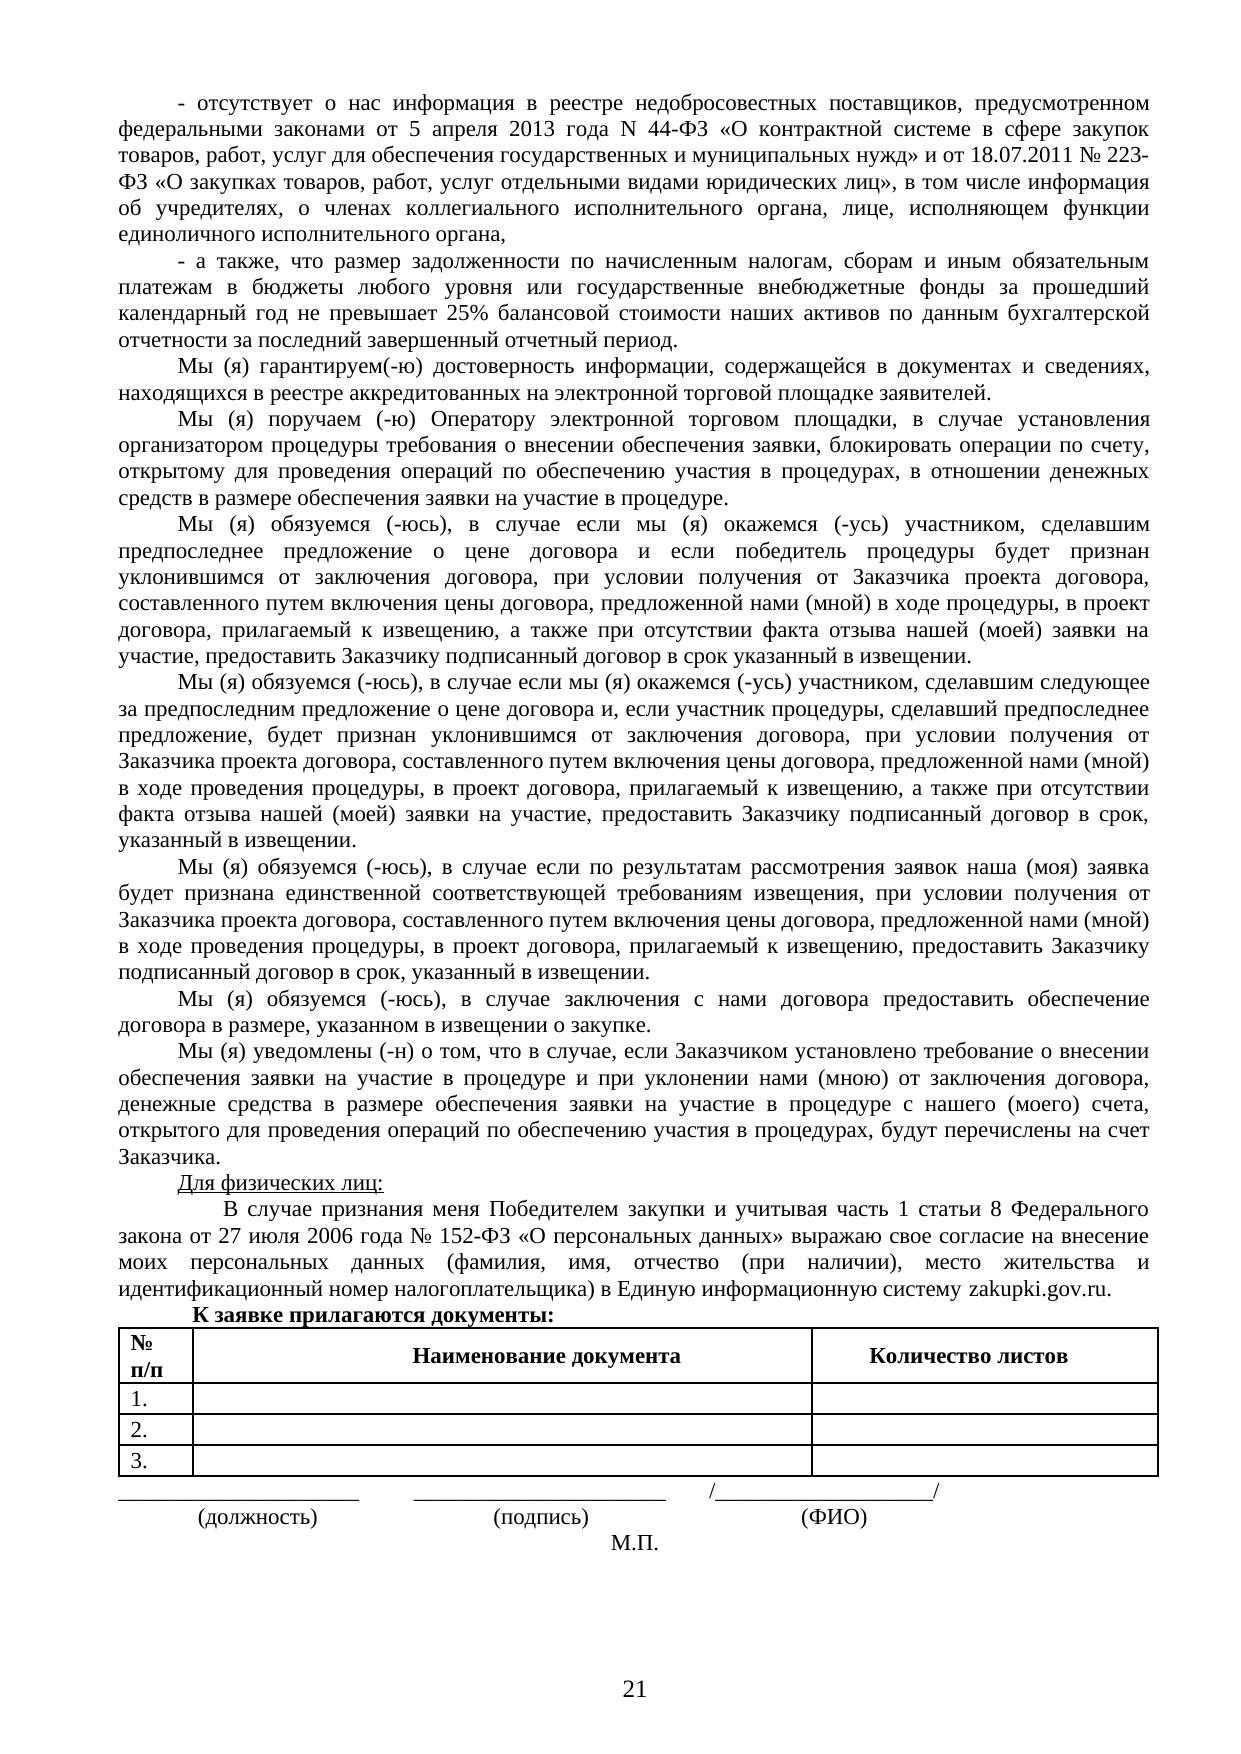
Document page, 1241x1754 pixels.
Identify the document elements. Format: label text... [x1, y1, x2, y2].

table_header Количество листов [813, 1329, 1157, 1382]
table_cell [194, 1446, 811, 1474]
list - отсутствует о нас информация в реестре недобросовестных поставщиков, предусмотренном федеральными законами от 5 апреля 2013 года N 44-ФЗ «О контрактной системе в сфере закупок товаров, работ, услуг для обеспечения государственных и муниципальных нужд» и от 18.07.2011 № 223-ФЗ «О закупках товаров, работ, услуг отдельными видами юридических лиц», в том числе информация об учредителях, о членах коллегиального исполнительного органа, лице, исполняющем функции единоличного исполнительного органа, [118, 89, 1152, 247]
table_cell [813, 1384, 1157, 1413]
text Мы (я) уведомлены (-н) о том, что в случае, если Заказчиком установлено требование о внесении обеспечения заявки на участие в процедуре и при уклонении нами (мною) от заключения договора, денежные средства в размере обеспечения заявки на участие в процедуре с нашего (моего) счета, открытого для проведения операций по обеспечению участия в процедурах, будут перечислены на счет Заказчика. [118, 1037, 1152, 1169]
text Мы (я) поручаем (-ю) Оператору электронной торговом площадки, в случае установления организатором процедуры требования о внесении обеспечения заявки, блокировать операции по счету, открытому для проведения операций по обеспечению участия в процедурах, в отношении денежных средств в размере обеспечения заявки на участие в процедуре. [118, 405, 1152, 510]
table_cell 2. [120, 1415, 192, 1444]
text К заявке прилагаются документы: [118, 1301, 1152, 1327]
table_header № п/п [120, 1329, 192, 1382]
table_cell [194, 1384, 811, 1413]
text Мы (я) обязуемся (-юсь), в случае если мы (я) окажемся (-усь) участником, сделавшим предпоследнее предложение о цене договора и если победитель процедуры будет признан уклонившимся от заключения договора, при условии получения от Заказчика проекта договора, составленного путем включения цены договора, предложенной нами (мной) в ходе процедуры, в проект договора, прилагаемый к извещению, а также при отсутствии факта отзыва нашей (моей) заявки на участие, предоставить Заказчику подписанный договор в срок указанный в извещении. [118, 510, 1152, 668]
table_cell 1. [120, 1384, 192, 1413]
text Мы (я) гарантируем(-ю) достоверность информации, содержащейся в документах и сведениях, находящихся в реестре аккредитованных на электронной торговой площадке заявителей. [118, 352, 1152, 405]
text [118, 1529, 1152, 1556]
text Мы (я) обязуемся (-юсь), в случае заключения с нами договора предоставить обеспечение договора в размере, указанном в извещении о закупке. [118, 985, 1152, 1037]
table_cell 3. [120, 1446, 192, 1474]
table_cell [194, 1415, 811, 1444]
table_header Наименование документа [194, 1329, 811, 1382]
text Для физических лиц: [118, 1169, 1152, 1196]
text - а также, что размер задолженности по начисленным налогам, сборам и иным обязательным платежам в бюджеты любого уровня или государственные внебюджетные фонды за прошедший календарный год не превышает 25% балансовой стоимости наших активов по данным бухгалтерской отчетности за последний завершенный отчетный период. [118, 247, 1152, 352]
text Мы (я) обязуемся (-юсь), в случае если мы (я) окажемся (-усь) участником, сделавшим следующее за предпоследним предложение о цене договора и, если участник процедуры, сделавший предпоследнее предложение, будет признан уклонившимся от заключения договора, при условии получения от Заказчика проекта договора, составленного путем включения цены договора, предложенной нами (мной) в ходе проведения процедуры, в проект договора, прилагаемый к извещению, а также при отсутствии факта отзыва нашей (моей) заявки на участие, предоставить Заказчику подписанный договор в срок, указанный в извещении. [118, 668, 1152, 853]
text _____________________ ______________________ /___________________/ [118, 1477, 1152, 1503]
text В случае признания меня Победителем закупки и учитывая часть 1 статьи 8 Федерального закона от 27 июля 2006 года № 152-ФЗ «О персональных данных» выражаю свое согласие на внесение моих персональных данных (фамилия, имя, отчество (при наличии), место жительства и идентификационный номер налогоплательщика) в Единую информационную систему zakupki.gov.ru. [118, 1196, 1152, 1301]
text (должность) (подпись) (ФИО) [118, 1503, 1152, 1529]
table_cell [813, 1415, 1157, 1444]
text Мы (я) обязуемся (-юсь), в случае если по результатам рассмотрения заявок наша (моя) заявка будет признана единственной соответствующей требованиям извещения, при условии получения от Заказчика проекта договора, составленного путем включения цены договора, предложенной нами (мной) в ходе проведения процедуры, в проект договора, прилагаемый к извещению, предоставить Заказчику подписанный договор в срок, указанный в извещении. [118, 853, 1152, 985]
table_cell [813, 1446, 1157, 1474]
